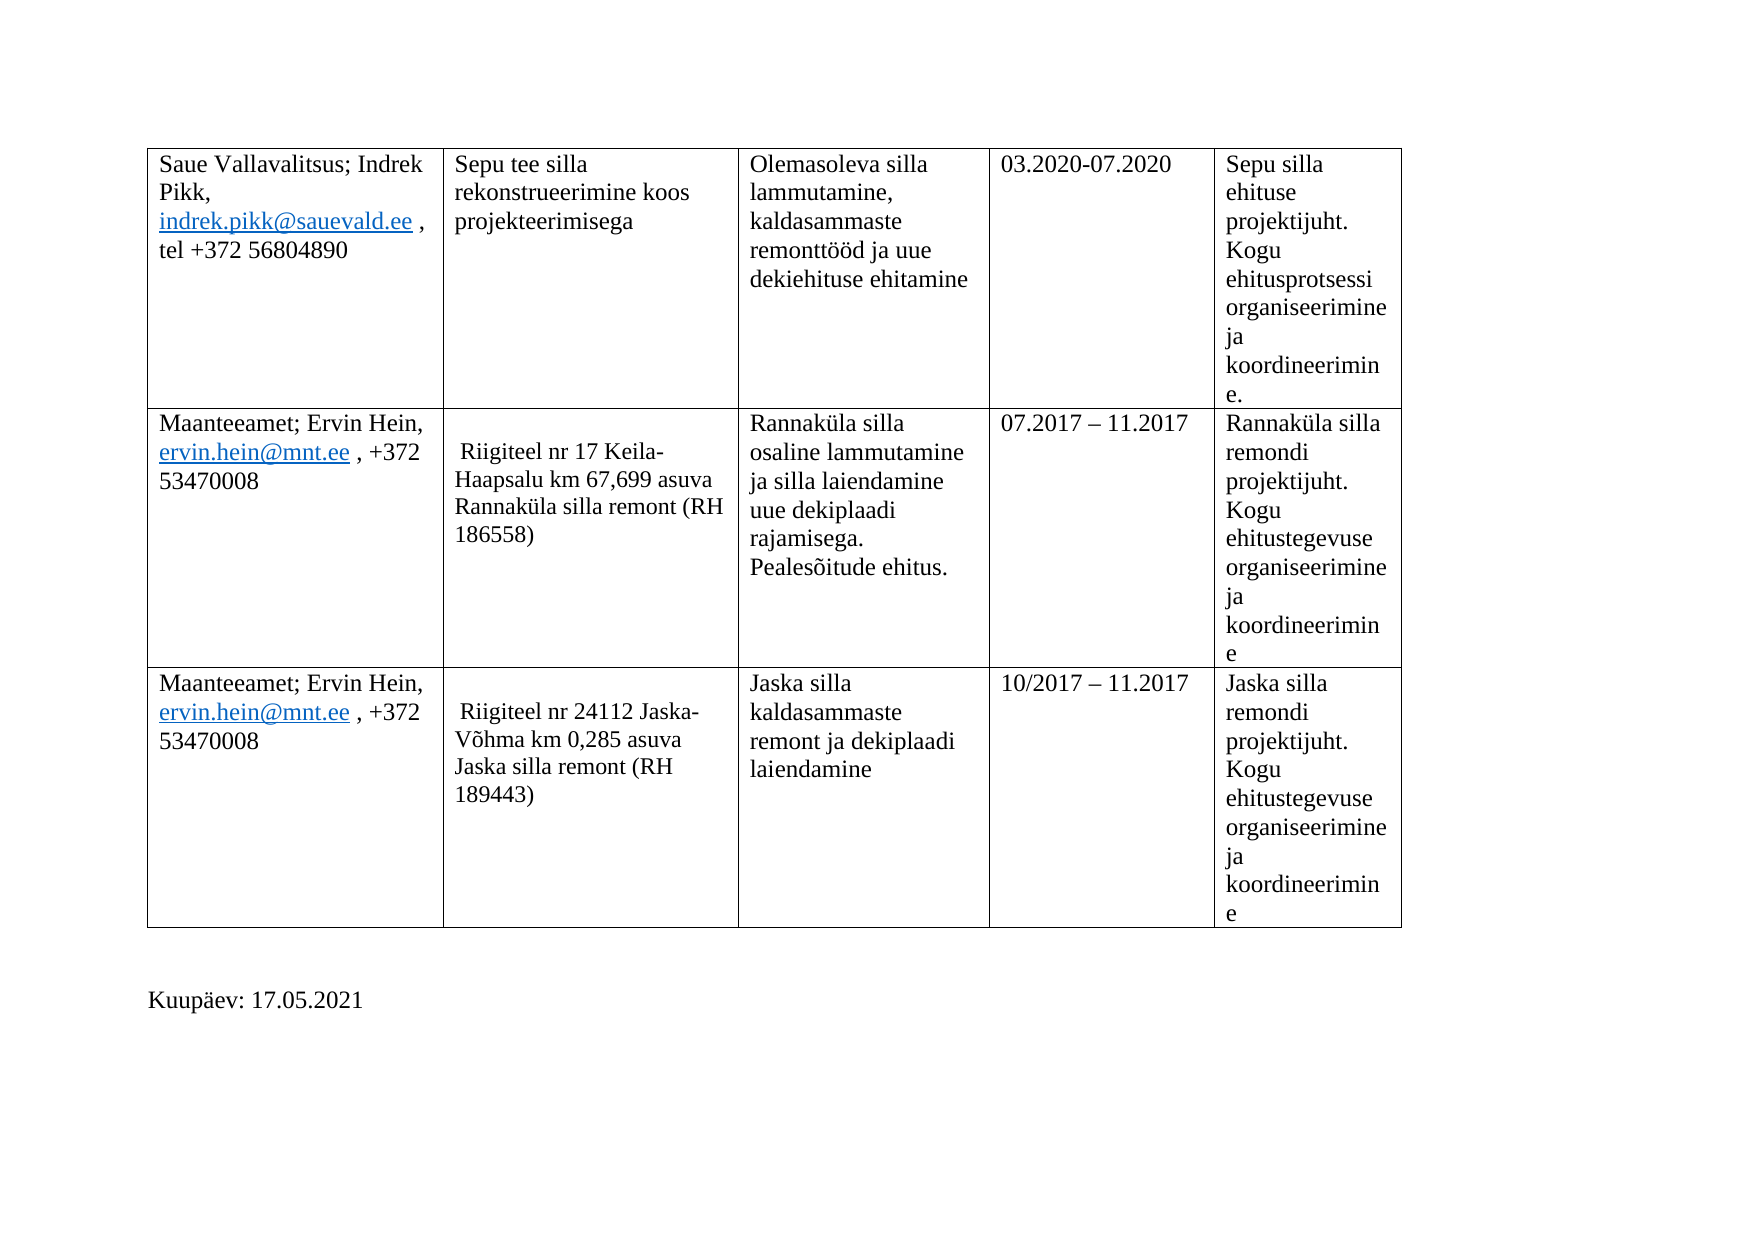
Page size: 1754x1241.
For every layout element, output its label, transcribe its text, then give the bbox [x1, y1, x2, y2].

table_cell Riigiteel nr 17 Keila-Haapsalu km 67,699 asuva Rannaküla silla remont (RH 186558) [444, 409, 738, 667]
table_cell Rannaküla silla osaline lammutamine ja silla laiendamine uue dekiplaadi rajamisega. Pealesõitude ehitus. [739, 409, 989, 667]
table_cell 03.2020-07.2020 [990, 149, 1214, 407]
table_cell Maanteeamet; Ervin Hein, ervin.hein@mnt.ee , +372 53470008 [148, 668, 443, 927]
table_cell Rannaküla silla remondi projektijuht. Kogu ehitustegevuse organiseerimine ja koordineerimine [1215, 409, 1401, 667]
table_cell Saue Vallavalitsus; Indrek Pikk, indrek.pikk@sauevald.ee , tel +372 56804890 [148, 149, 443, 407]
table_cell Maanteeamet; Ervin Hein, ervin.hein@mnt.ee , +372 53470008 [148, 409, 443, 667]
table_cell Olemasoleva silla lammutamine, kaldasammaste remonttööd ja uue dekiehituse ehitamine [739, 149, 989, 407]
table_cell Sepu tee silla rekonstrueerimine koos projekteerimisega [444, 149, 738, 407]
table_cell Jaska silla kaldasammaste remont ja dekiplaadi laiendamine [739, 668, 989, 927]
table_cell 10/2017 – 11.2017 [990, 668, 1214, 927]
table_cell Sepu silla ehituse projektijuht. Kogu ehitusprotsessi organiseerimine ja koordineerimine. [1215, 149, 1401, 407]
text Kuupäev: 17.05.2021 [148, 986, 1606, 1014]
table_cell 07.2017 – 11.2017 [990, 409, 1214, 667]
table_cell Jaska silla remondi projektijuht. Kogu ehitustegevuse organiseerimine ja koordineerimine [1215, 668, 1401, 927]
table_cell Riigiteel nr 24112 Jaska-Võhma km 0,285 asuva Jaska silla remont (RH 189443) [444, 668, 738, 927]
